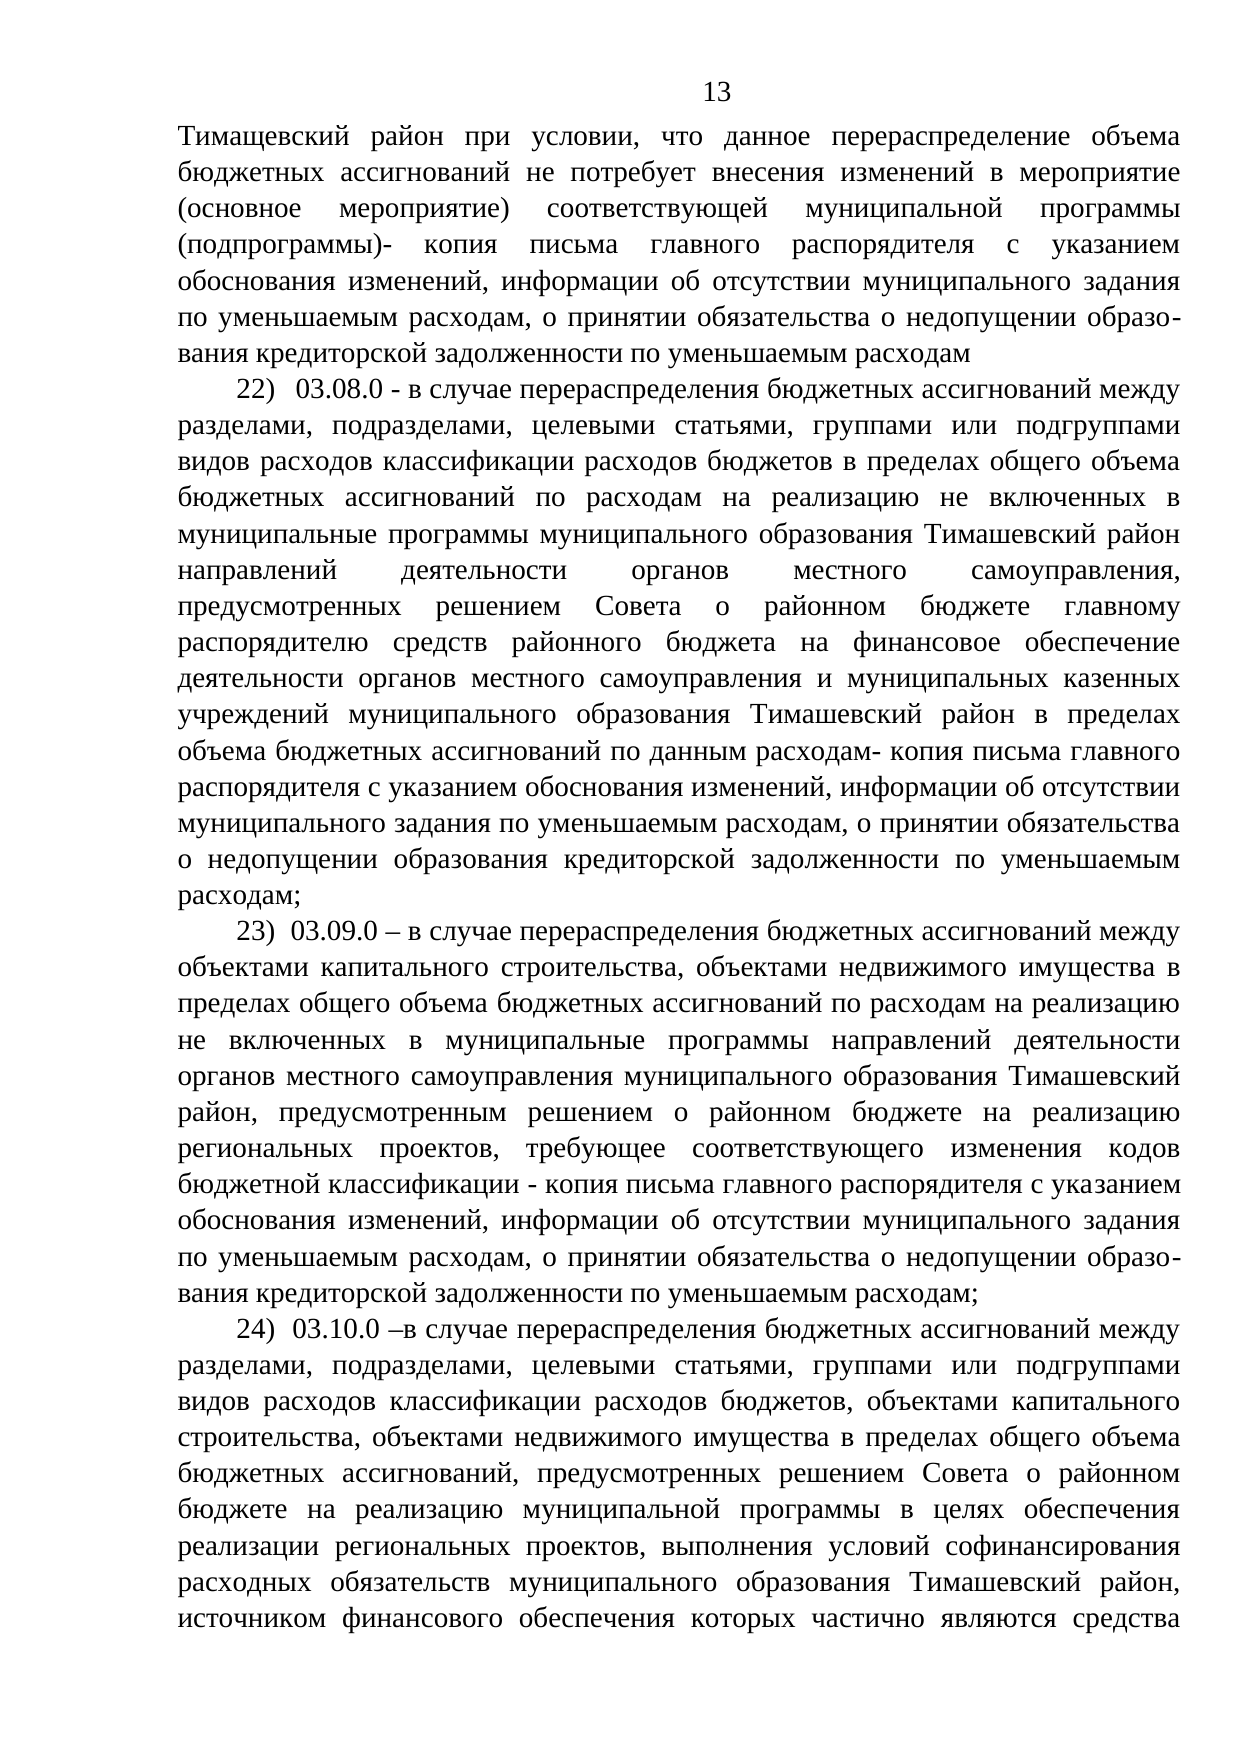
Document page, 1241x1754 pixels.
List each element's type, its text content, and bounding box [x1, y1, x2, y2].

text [177, 1311, 1181, 1634]
text 23) 03.09.0 – в случае перераспределения бюджетных ассигнований между объектами капитального строительства, объектами недвижимого имущества в пределах общего объема бюджетных ассигнований по расходам на реализацию не включенных в муниципальные программы направлений деятельности органов местного самоуправления муниципального образования Тимашевский район, предусмотренным решением о районном бюджете на реализацию региональных проектов, требующее соответствующего изменения кодов бюджетной классификации - копия письма главного распорядителя с указанием обоснования изменений, информации об отсутствии муниципального задания по уменьшаемым расходам, о принятии обязательства о недопущении образования кредиторской задолженности по уменьшаемым расходам; [177, 913, 1181, 1308]
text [177, 118, 1181, 368]
list 03.08.0 - в случае перераспределения бюджетных ассигнований между разделами, подразделами, целевыми статьями, группами или подгруппами видов расходов классификации расходов бюджетов в пределах общего объема бюджетных ассигнований по расходам на реализацию не включенных в муниципальные программы муниципального образования Тимашевский район направлений деятельности органов местного самоуправления, предусмотренных решением Совета о районном бюджете главному распорядителю средств районного бюджета на финансовое обеспечение деятельности органов местного самоуправления и муниципальных казенных учреждений муниципального образования Тимашевский район в пределах объема бюджетных ассигнований по данным расходам- копия письма главного распорядителя с указанием обоснования изменений, информации об отсутствии муниципального задания по уменьшаемым расходам, о принятии обязательства о недопущении образования кредиторской задолженности по уменьшаемым расходам; [177, 371, 1181, 911]
